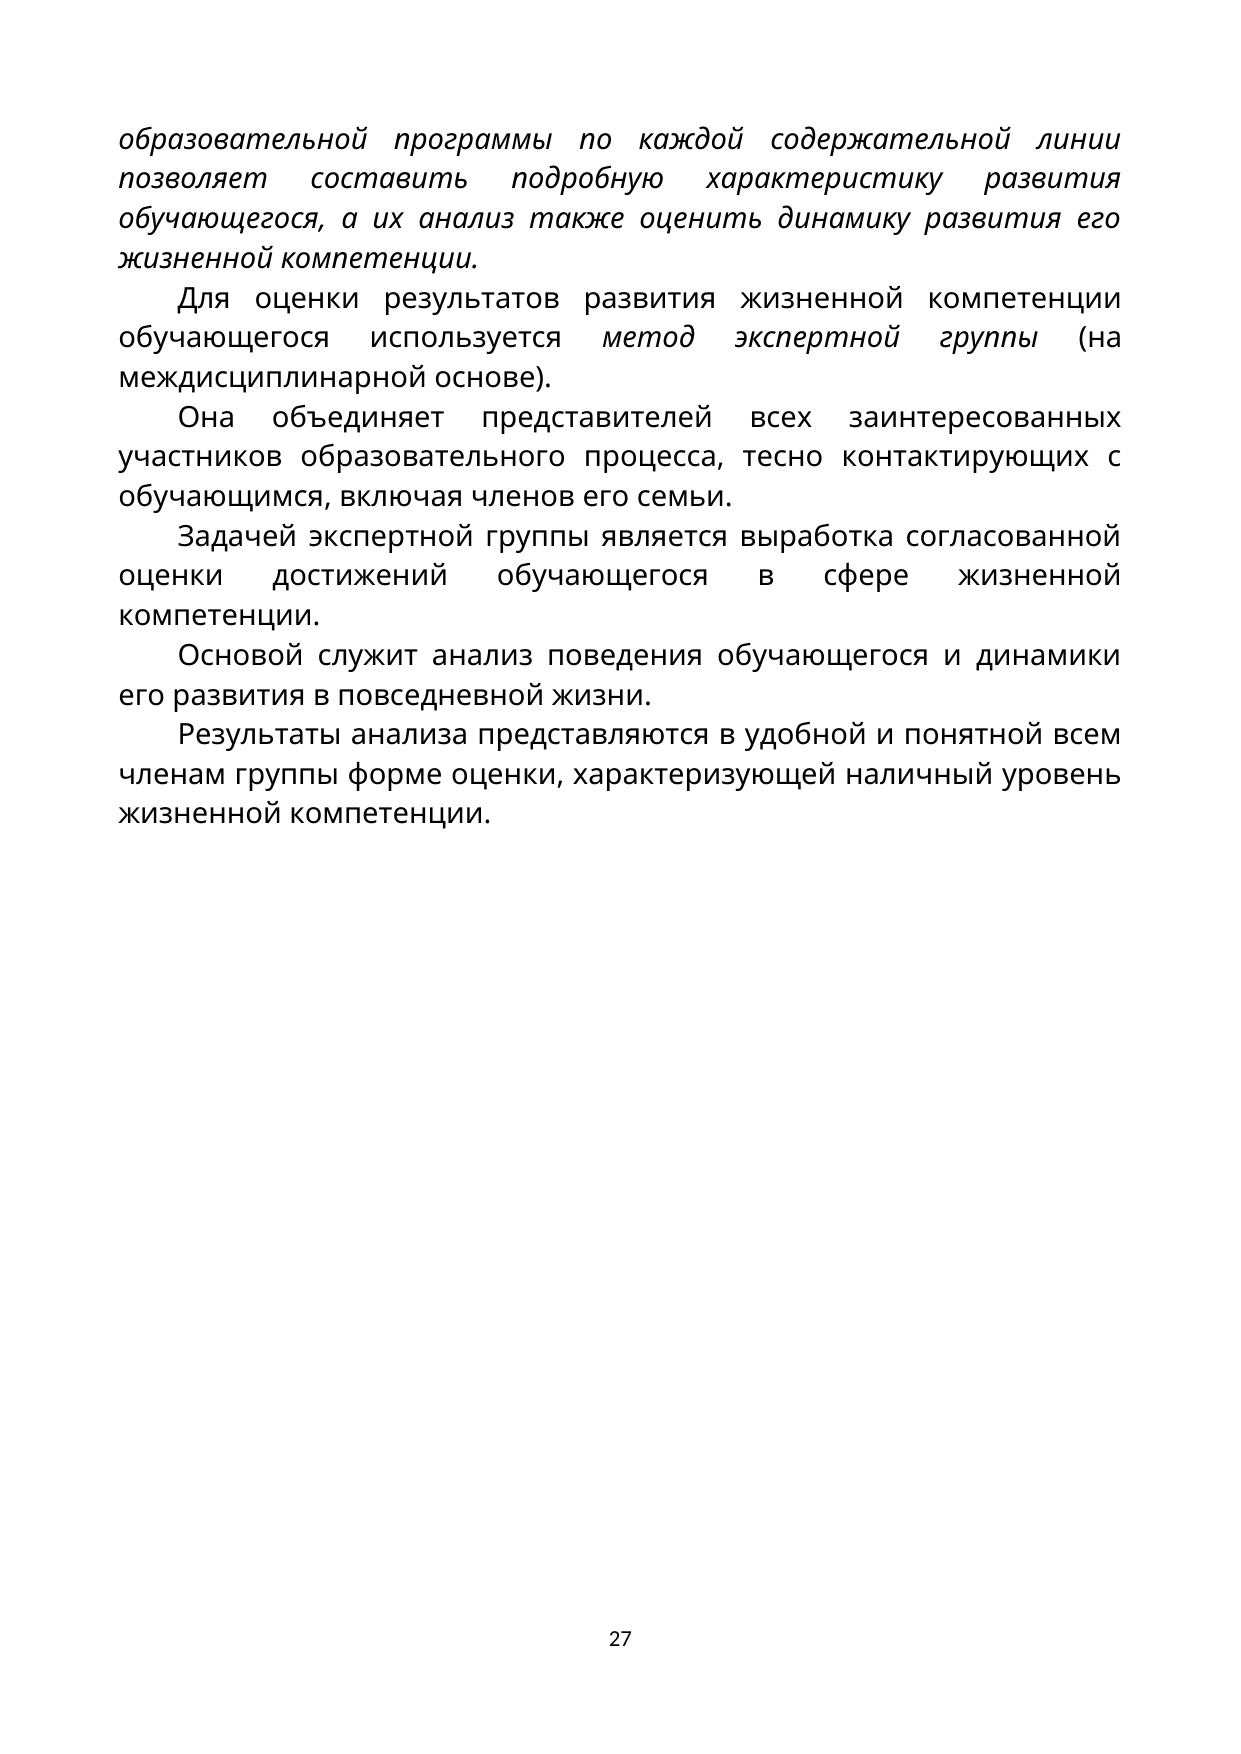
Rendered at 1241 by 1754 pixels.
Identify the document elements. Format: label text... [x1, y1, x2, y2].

text Результаты анализа представляются в удобной и понятной всем членам группы форме оценки, характеризующей наличный уровень жизненной компетенции. [118, 713, 1122, 832]
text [118, 118, 1122, 277]
text Для оценки результатов развития жизненной компетенции обучающегося используется метод экспертной группы (на междисциплинарной основе). [118, 277, 1122, 396]
text Задачей экспертной группы является выработка согласованной оценки достижений обучающегося в сфере жизненной компетенции. [118, 515, 1122, 634]
text Основой служит анализ поведения обучающегося и динамики его развития в повседневной жизни. [118, 634, 1122, 713]
text Она объединяет представителей всех заинтересованных участников образовательного процесса, тесно контактирующих с обучающимся, включая членов его семьи. [118, 396, 1122, 515]
